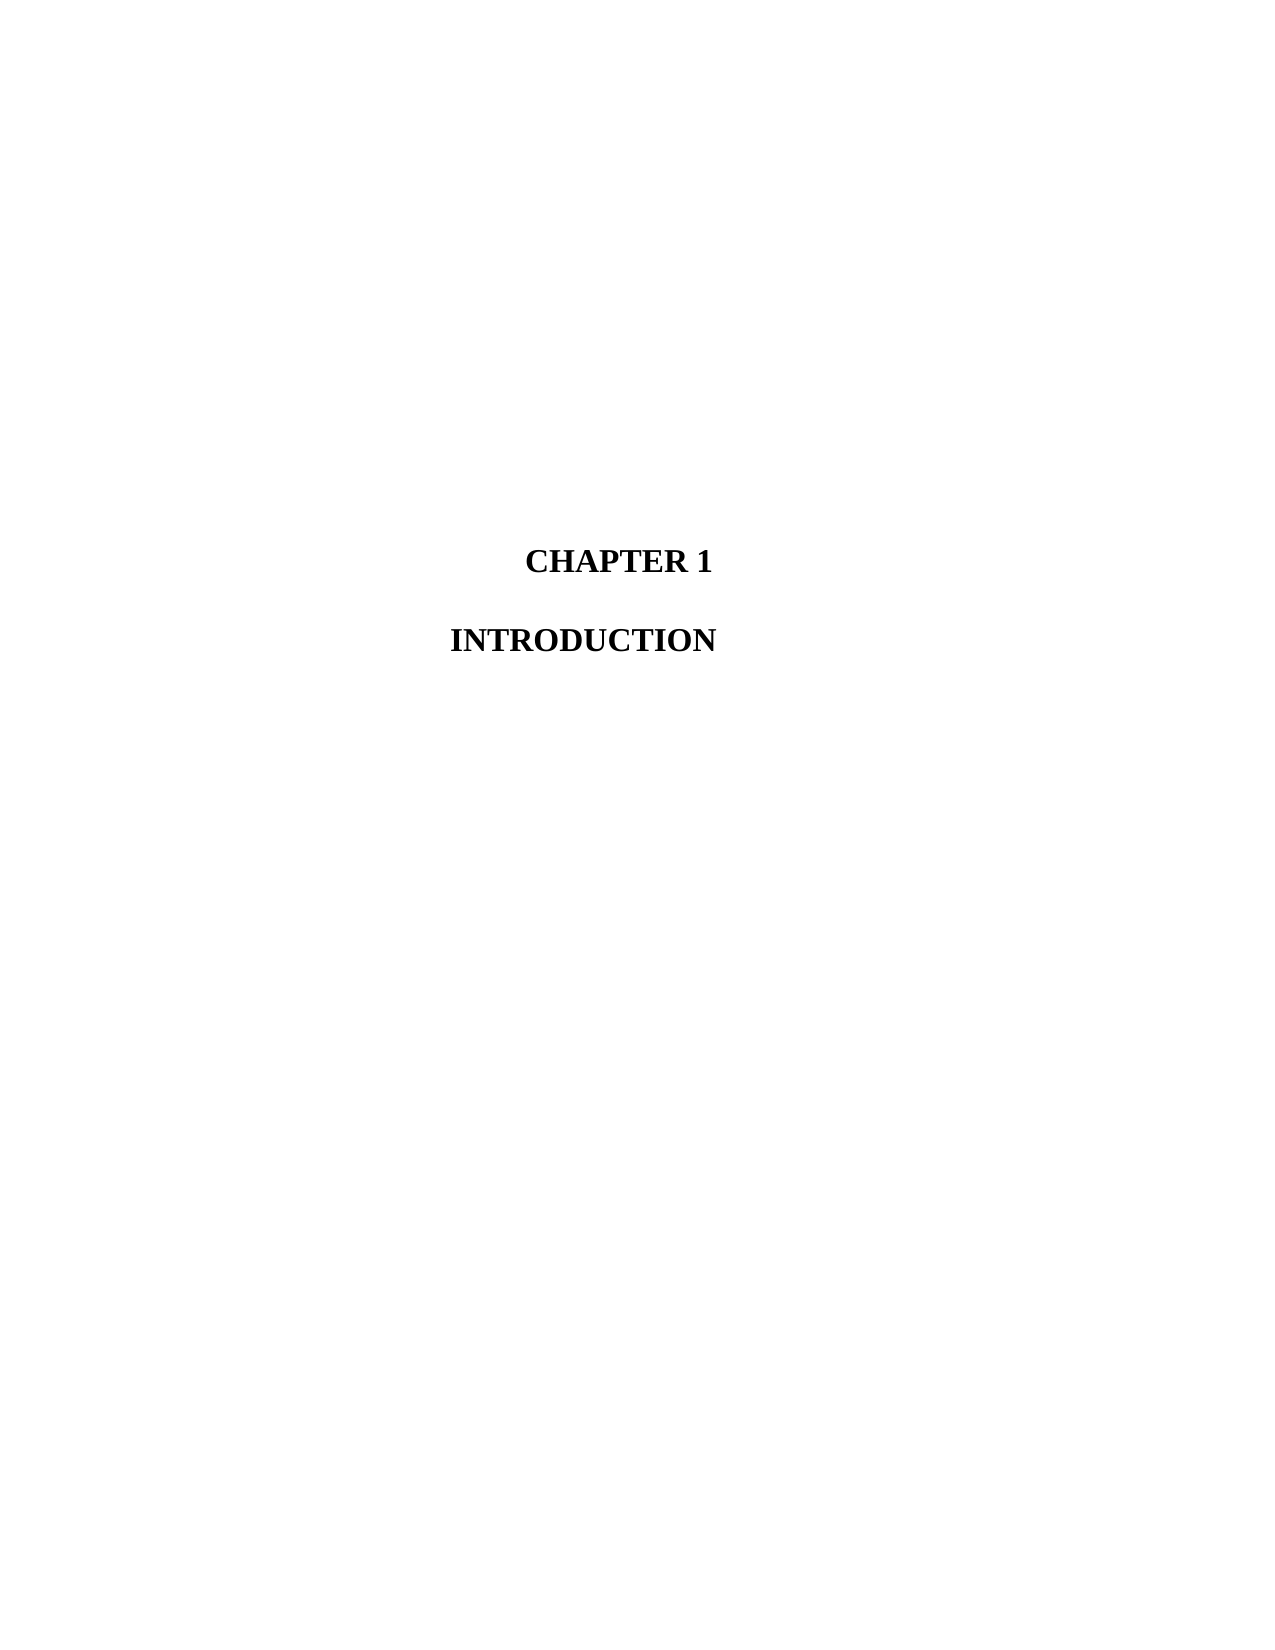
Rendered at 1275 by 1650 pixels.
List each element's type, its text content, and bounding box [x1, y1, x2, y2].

text CHAPTER 1 [450, 542, 1200, 580]
text INTRODUCTION [150, 620, 1200, 658]
